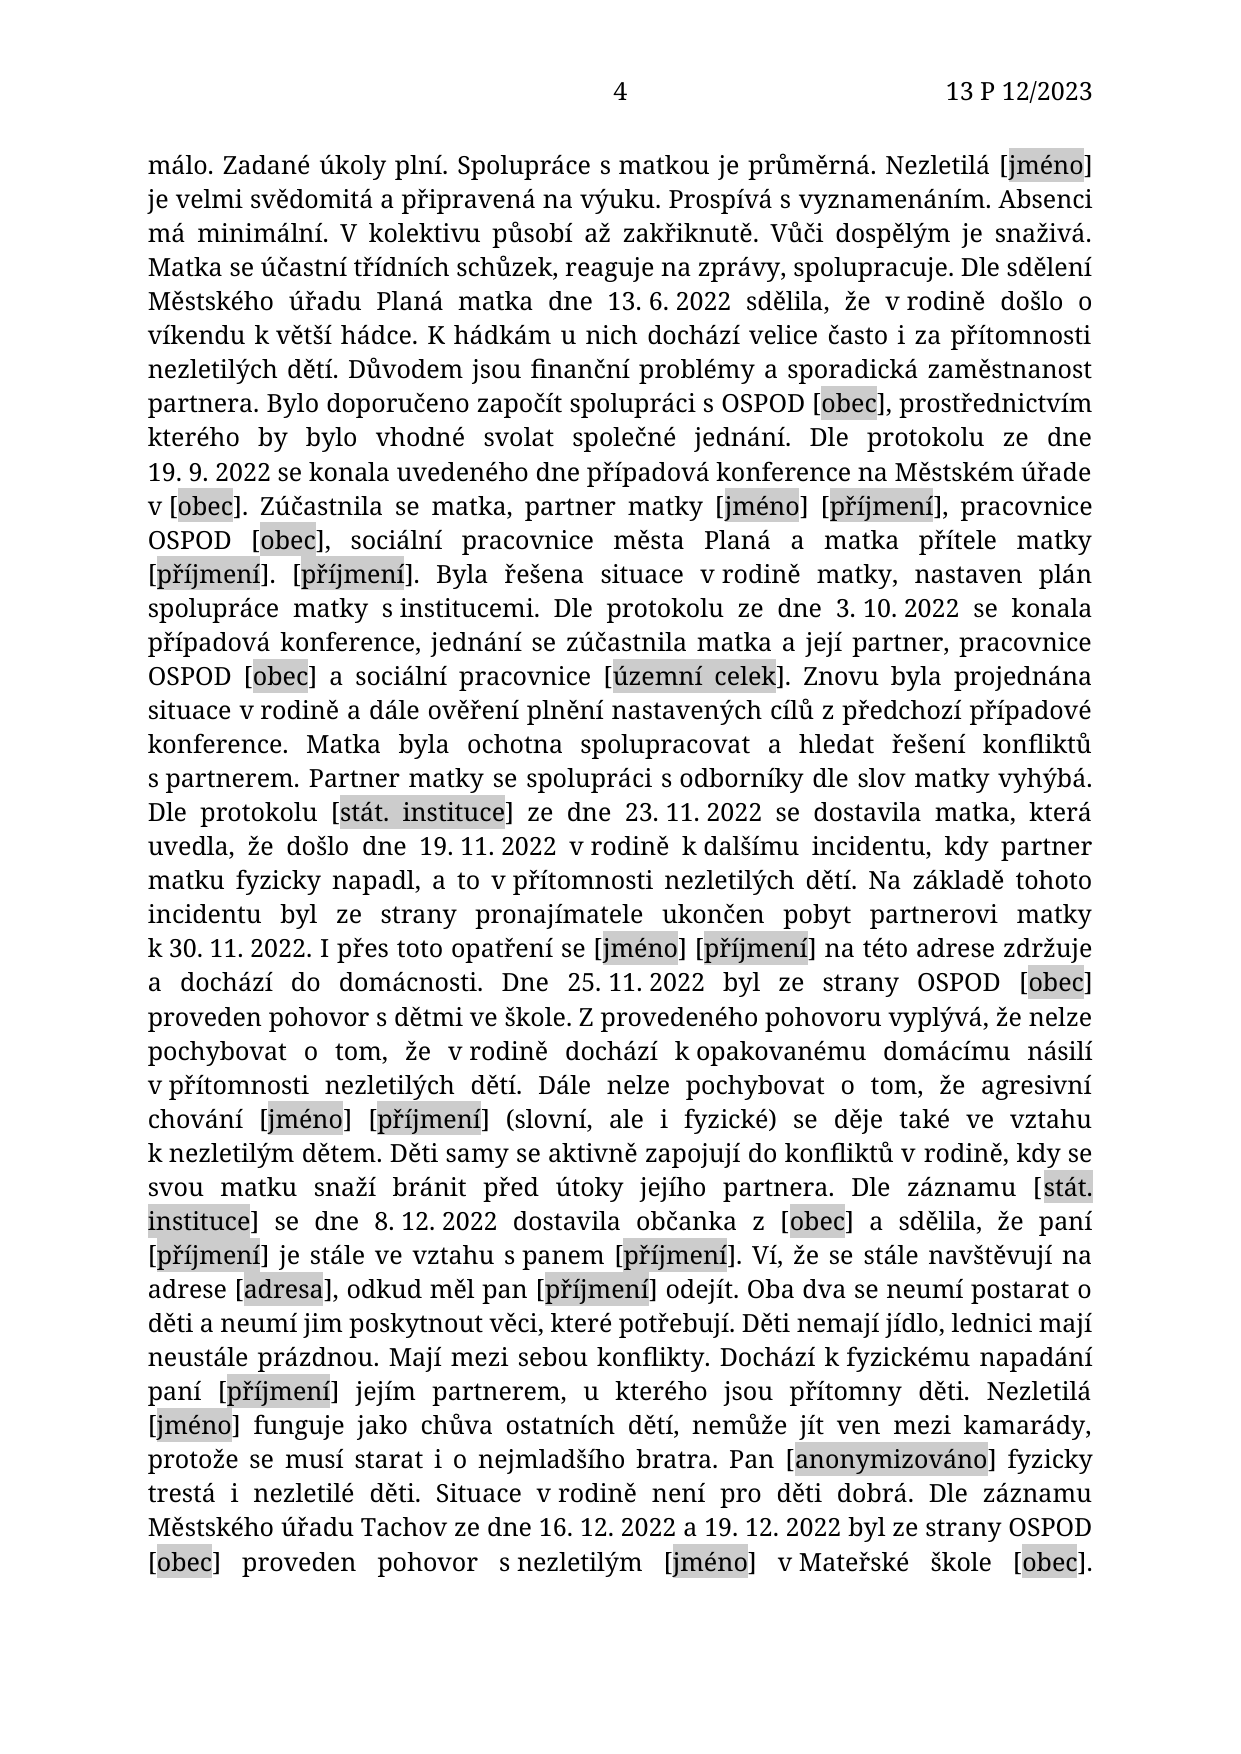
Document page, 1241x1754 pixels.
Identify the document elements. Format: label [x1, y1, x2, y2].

text [148, 148, 1093, 1578]
